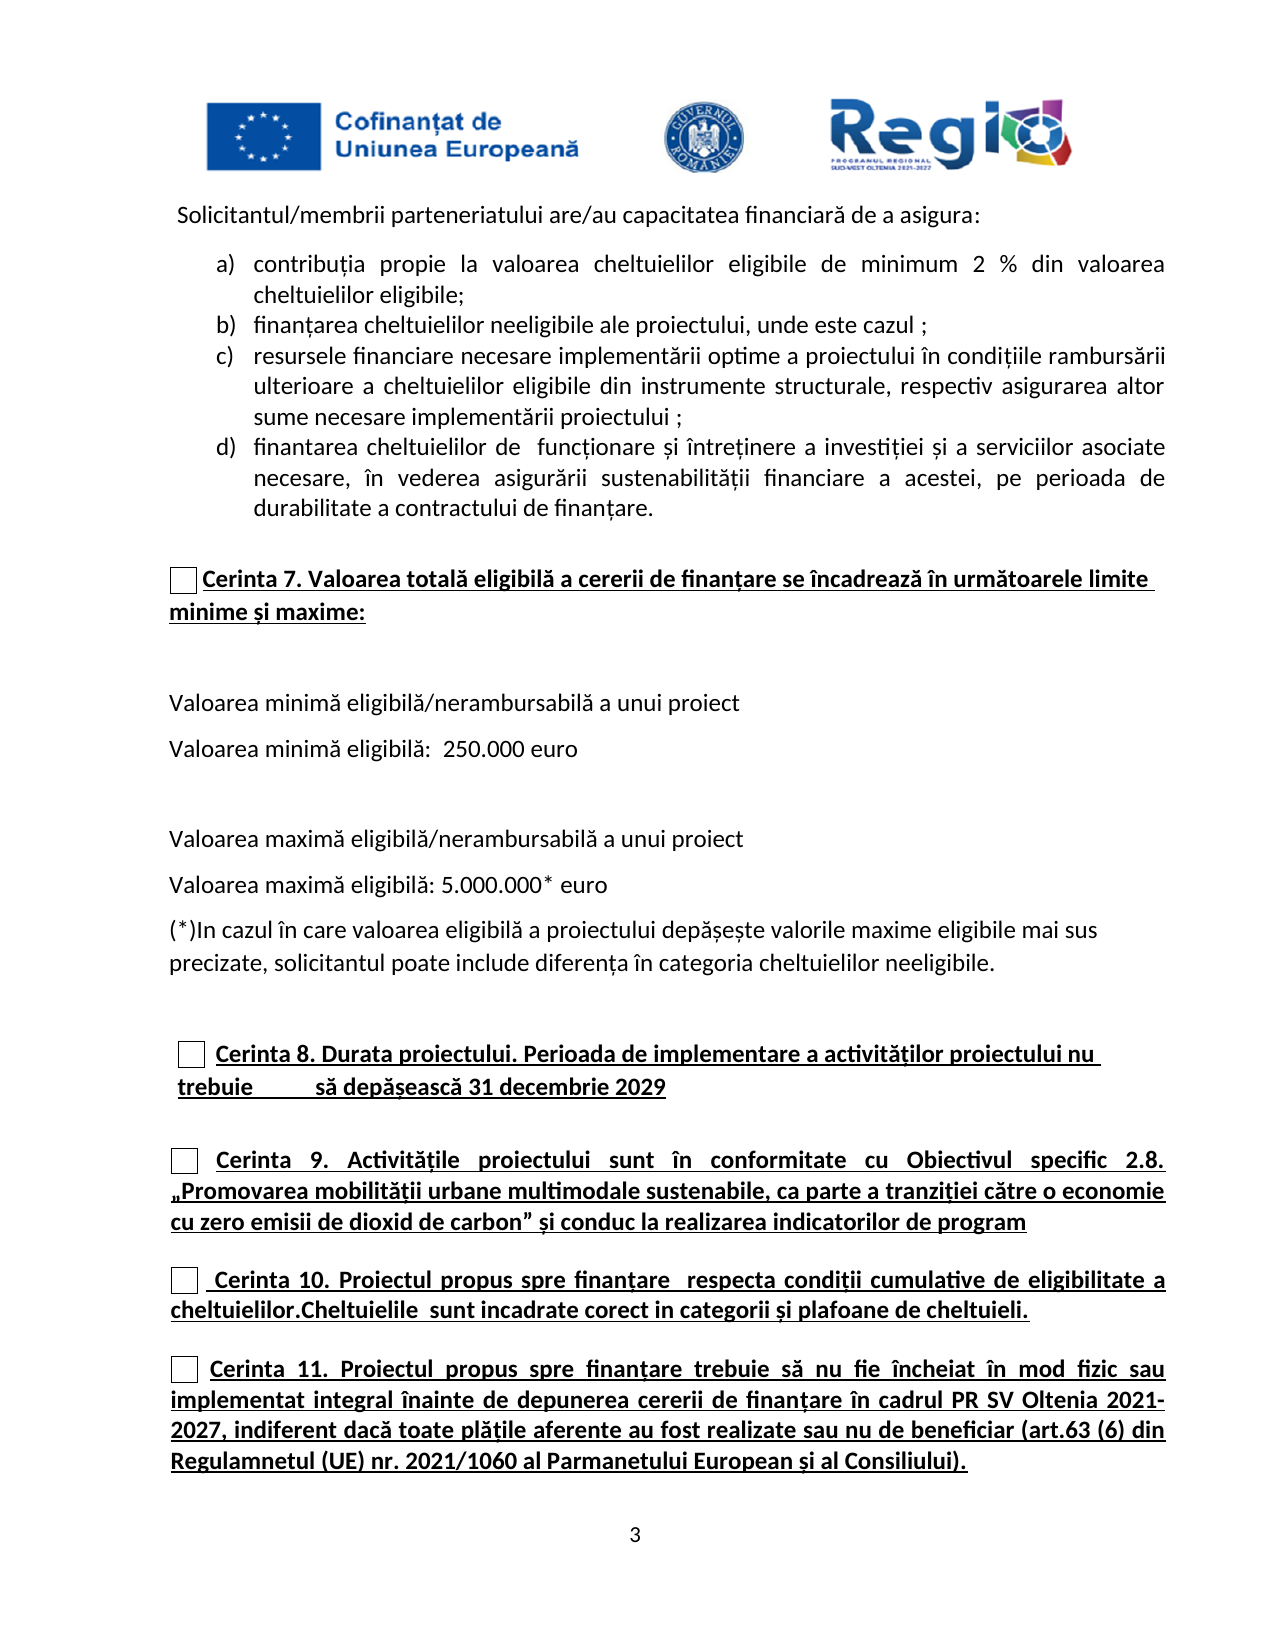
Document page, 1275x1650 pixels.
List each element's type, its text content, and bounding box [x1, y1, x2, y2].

list Cerinta 11. Proiectul propus spre finanţare trebuie să nu fie încheiat în mod fizic sau implementat integral înainte de depunerea cererii de finanţare în cadrul PR SV Oltenia 2021-2027, indiferent dacă toate plăţile aferente au fost realizate sau nu de beneficiar (art.63 (6) din Regulamnetul (UE) nr. 2021/1060 al Parmanetului European și al Consiliului). [170, 1441, 1166, 1475]
text Cerinta 7. Valoarea totală eligibilă a cererii de finanțare se încadrează în următoarele limite minime și maxime: [169, 564, 1166, 627]
list finantarea cheltuielilor de funcționare și întreținere a investiţiei și a serviciilor asociate necesare, în vederea asigurării sustenabilității financiare a acestei, pe perioada de durabilitate a contractului de finanţare. [216, 432, 1166, 523]
picture [170, 73, 1100, 199]
text Valoarea maximă eligibilă: 5.000.000* euro [169, 869, 1166, 899]
list Cerinta 9. Activitățile proiectului sunt în conformitate cu Obiectivul specific 2.8. „Promovarea mobilității urbane multimodale sustenabile, ca parte a tranziției către o economie cu zero emisii de dioxid de carbon” și conduc la realizarea indicatorilor de program [170, 1202, 1166, 1236]
list contribuţia propie la valoarea cheltuielilor eligibile de minimum 2 % din valoarea cheltuielilor eligibile; [216, 248, 1166, 309]
text Solicitantul/membrii parteneriatului are/au capacitatea financiară de a asigura: [103, 199, 1166, 229]
text Cerinta 8. Durata proiectului. Perioada de implementare a activităților proiectului nu trebuie să depășească 31 decembrie 2029 [177, 1038, 1166, 1102]
list resursele financiare necesare implementării optime a proiectului în condiţiile rambursării ulterioare a cheltuielilor eligibile din instrumente structurale, respectiv asigurarea altor sume necesare implementării proiectului ; [216, 340, 1166, 432]
list Cerinta 9. Activitățile proiectului sunt în conformitate cu Obiectivul specific 2.8. „Promovarea mobilității urbane multimodale sustenabile, ca parte a tranziției către o economie cu zero emisii de dioxid de carbon” și conduc la realizarea indicatorilor de program [170, 1144, 1166, 1201]
list finanţarea cheltuielilor neeligibile ale proiectului, unde este cazul ; [216, 309, 1166, 340]
text Valoarea maximă eligibilă/nerambursabilă a unui proiect [169, 824, 1166, 854]
text Valoarea minimă eligibilă: 250.000 euro [169, 733, 1166, 763]
list Cerinta 10. Proiectul propus spre finanţare respecta condiții cumulative de eligibilitate a cheltuielilor.Cheltuielile sunt incadrate corect in categorii și plafoane de cheltuieli. [170, 1264, 1166, 1325]
list Cerinta 11. Proiectul propus spre finanţare trebuie să nu fie încheiat în mod fizic sau implementat integral înainte de depunerea cererii de finanţare în cadrul PR SV Oltenia 2021-2027, indiferent dacă toate plăţile aferente au fost realizate sau nu de beneficiar (art.63 (6) din Regulamnetul (UE) nr. 2021/1060 al Parmanetului European și al Consiliului). [170, 1353, 1166, 1440]
text Valoarea minimă eligibilă/nerambursabilă a unui proiect [169, 687, 1166, 718]
text (*)In cazul în care valoarea eligibilă a proiectului depășește valorile maxime eligibile mai sus precizate, solicitantul poate include diferența în categoria cheltuielilor neeligibile. [169, 914, 1166, 978]
